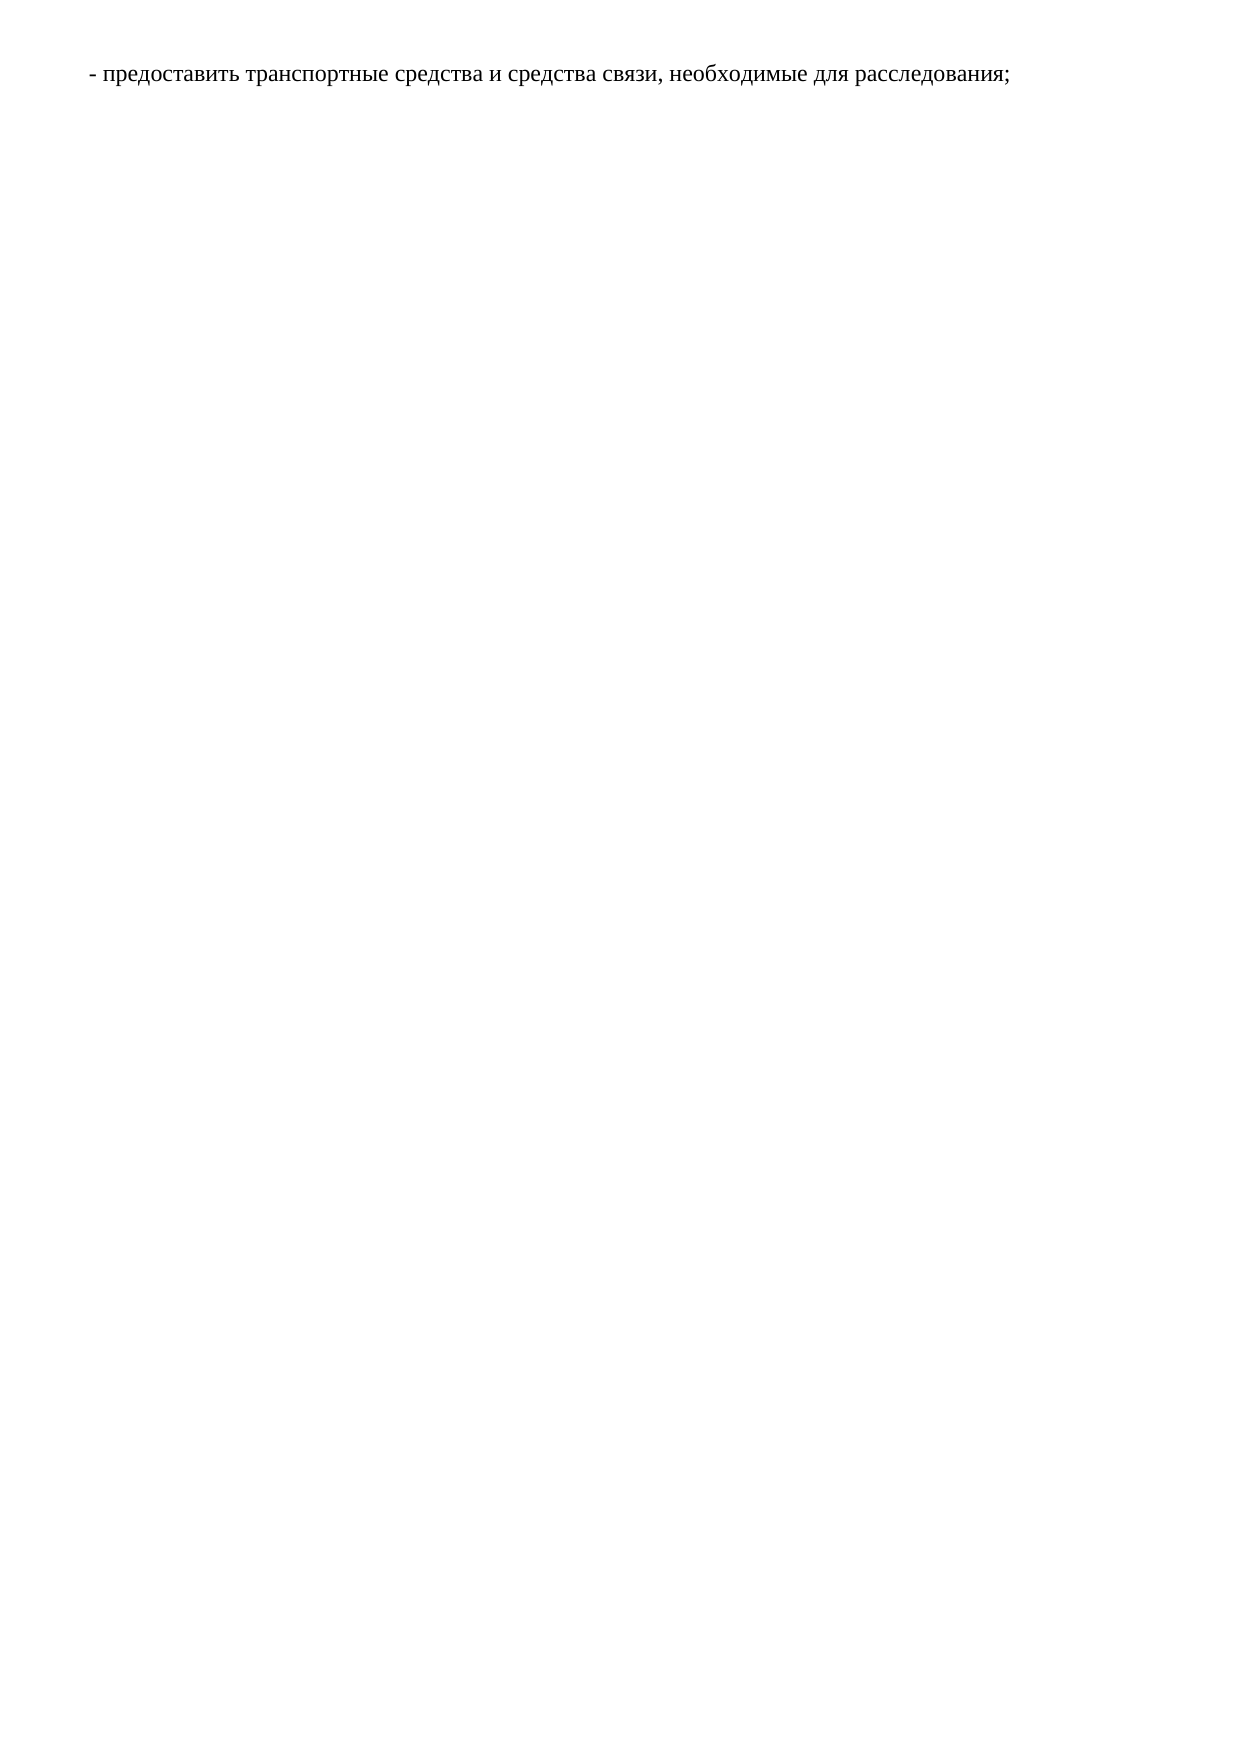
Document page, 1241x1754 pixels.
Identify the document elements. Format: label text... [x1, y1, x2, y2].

text - предоставить транспортные средства и средства связи, необходимые для расследования; [89, 59, 1152, 87]
